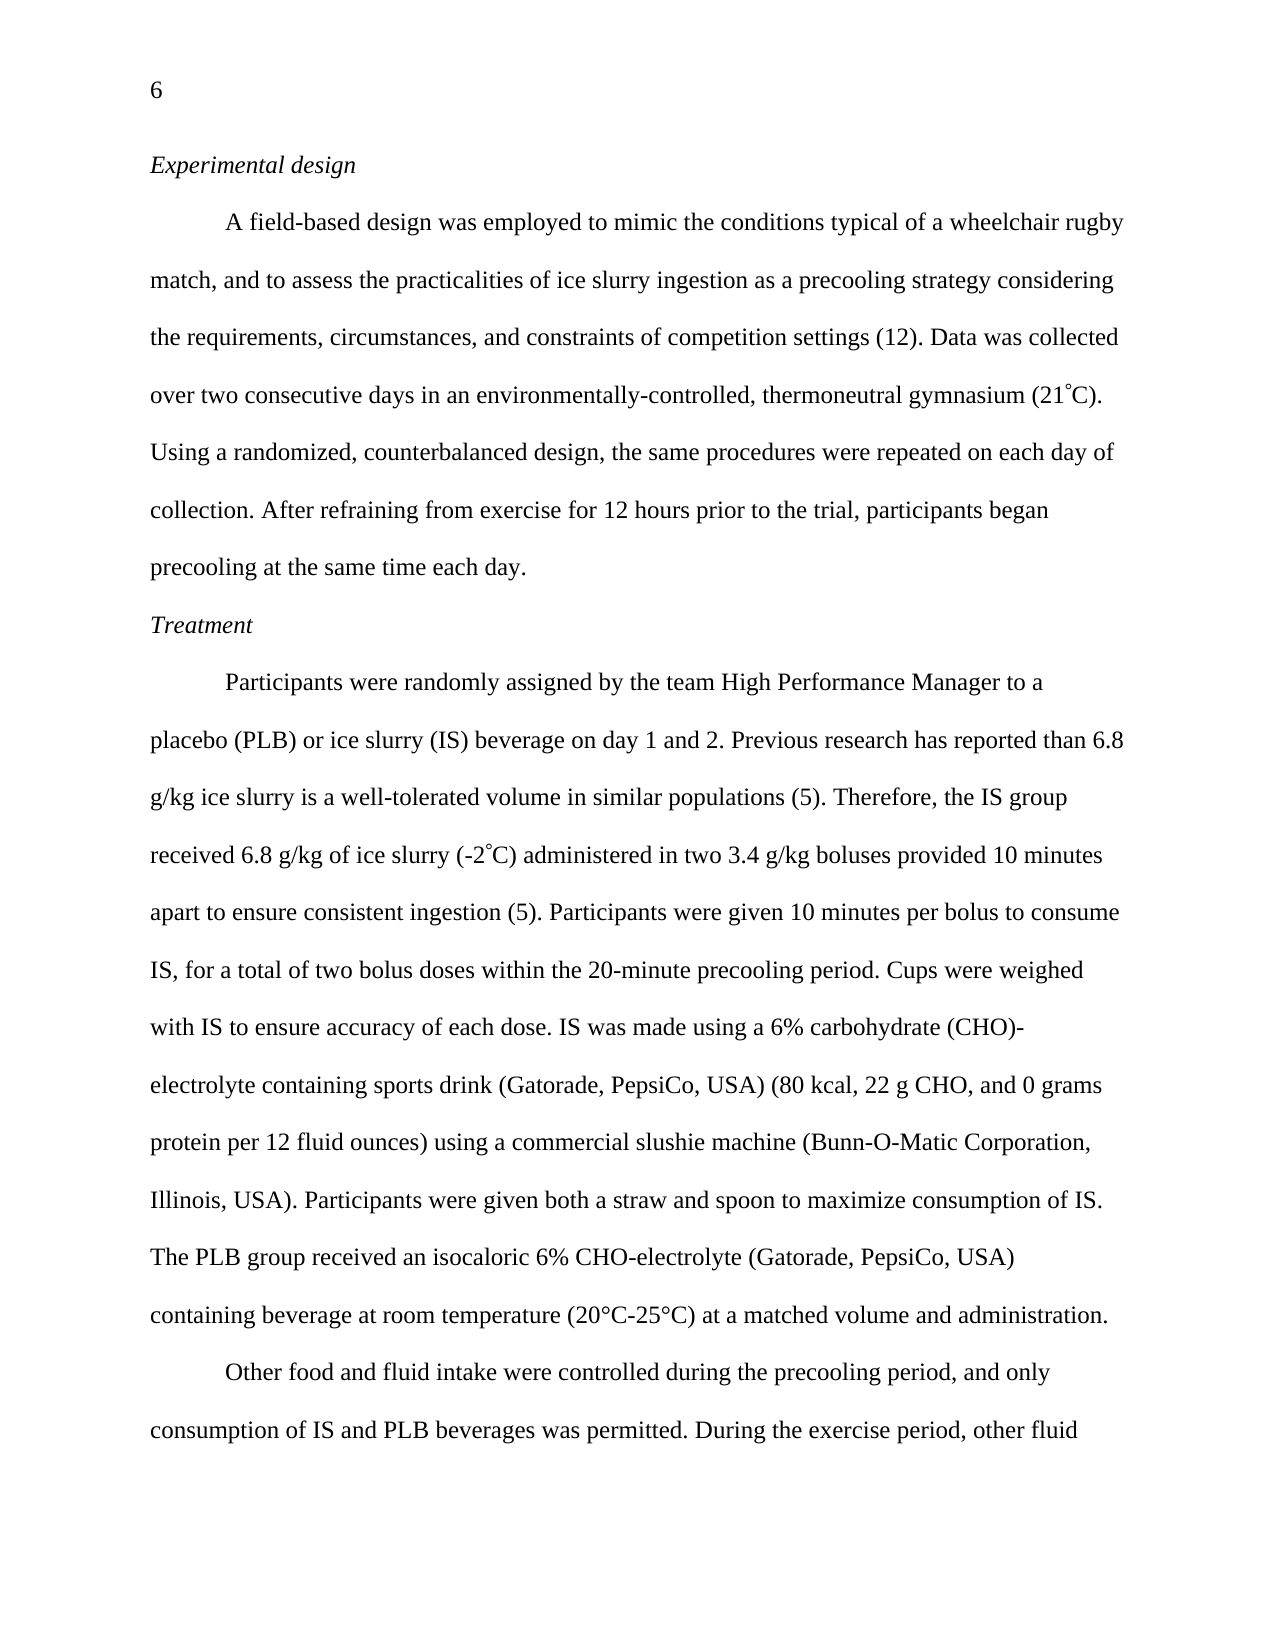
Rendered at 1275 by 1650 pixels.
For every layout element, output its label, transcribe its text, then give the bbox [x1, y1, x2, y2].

text A field-based design was employed to mimic the conditions typical of a wheelchair rugby match, and to assess the practicalities of ice slurry ingestion as a precooling strategy considering the requirements, circumstances, and constraints of competition settings (12). Data was collected over two consecutive days in an environmentally-controlled, thermoneutral gymnasium (21C). Using a randomized, counterbalanced design, the same procedures were repeated on each day of collection. After refraining from exercise for 12 hours prior to the trial, participants began precooling at the same time each day. [150, 207, 1125, 581]
text Experimental design [150, 150, 1125, 179]
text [150, 1357, 1125, 1444]
text Treatment [150, 610, 1125, 639]
text Participants were randomly assigned by the team High Performance Manager to a placebo (PLB) or ice slurry (IS) beverage on day 1 and 2. Previous research has reported than 6.8 g/kg ice slurry is a well-tolerated volume in similar populations (5). Therefore, the IS group received 6.8 g/kg of ice slurry (-2C) administered in two 3.4 g/kg boluses provided 10 minutes apart to ensure consistent ingestion (5). Participants were given 10 minutes per bolus to consume IS, for a total of two bolus doses within the 20-minute precooling period. Cups were weighed with IS to ensure accuracy of each dose. IS was made using a 6% carbohydrate (CHO)-electrolyte containing sports drink (Gatorade, PepsiCo, USA) (80 kcal, 22 g CHO, and 0 grams protein per 12 fluid ounces) using a commercial slushie machine (Bunn-O-Matic Corporation, Illinois, USA). Participants were given both a straw and spoon to maximize consumption of IS. The PLB group received an isocaloric 6% CHO-electrolyte (Gatorade, PepsiCo, USA) containing beverage at room temperature (20°C-25°C) at a matched volume and administration. [150, 667, 1125, 1329]
